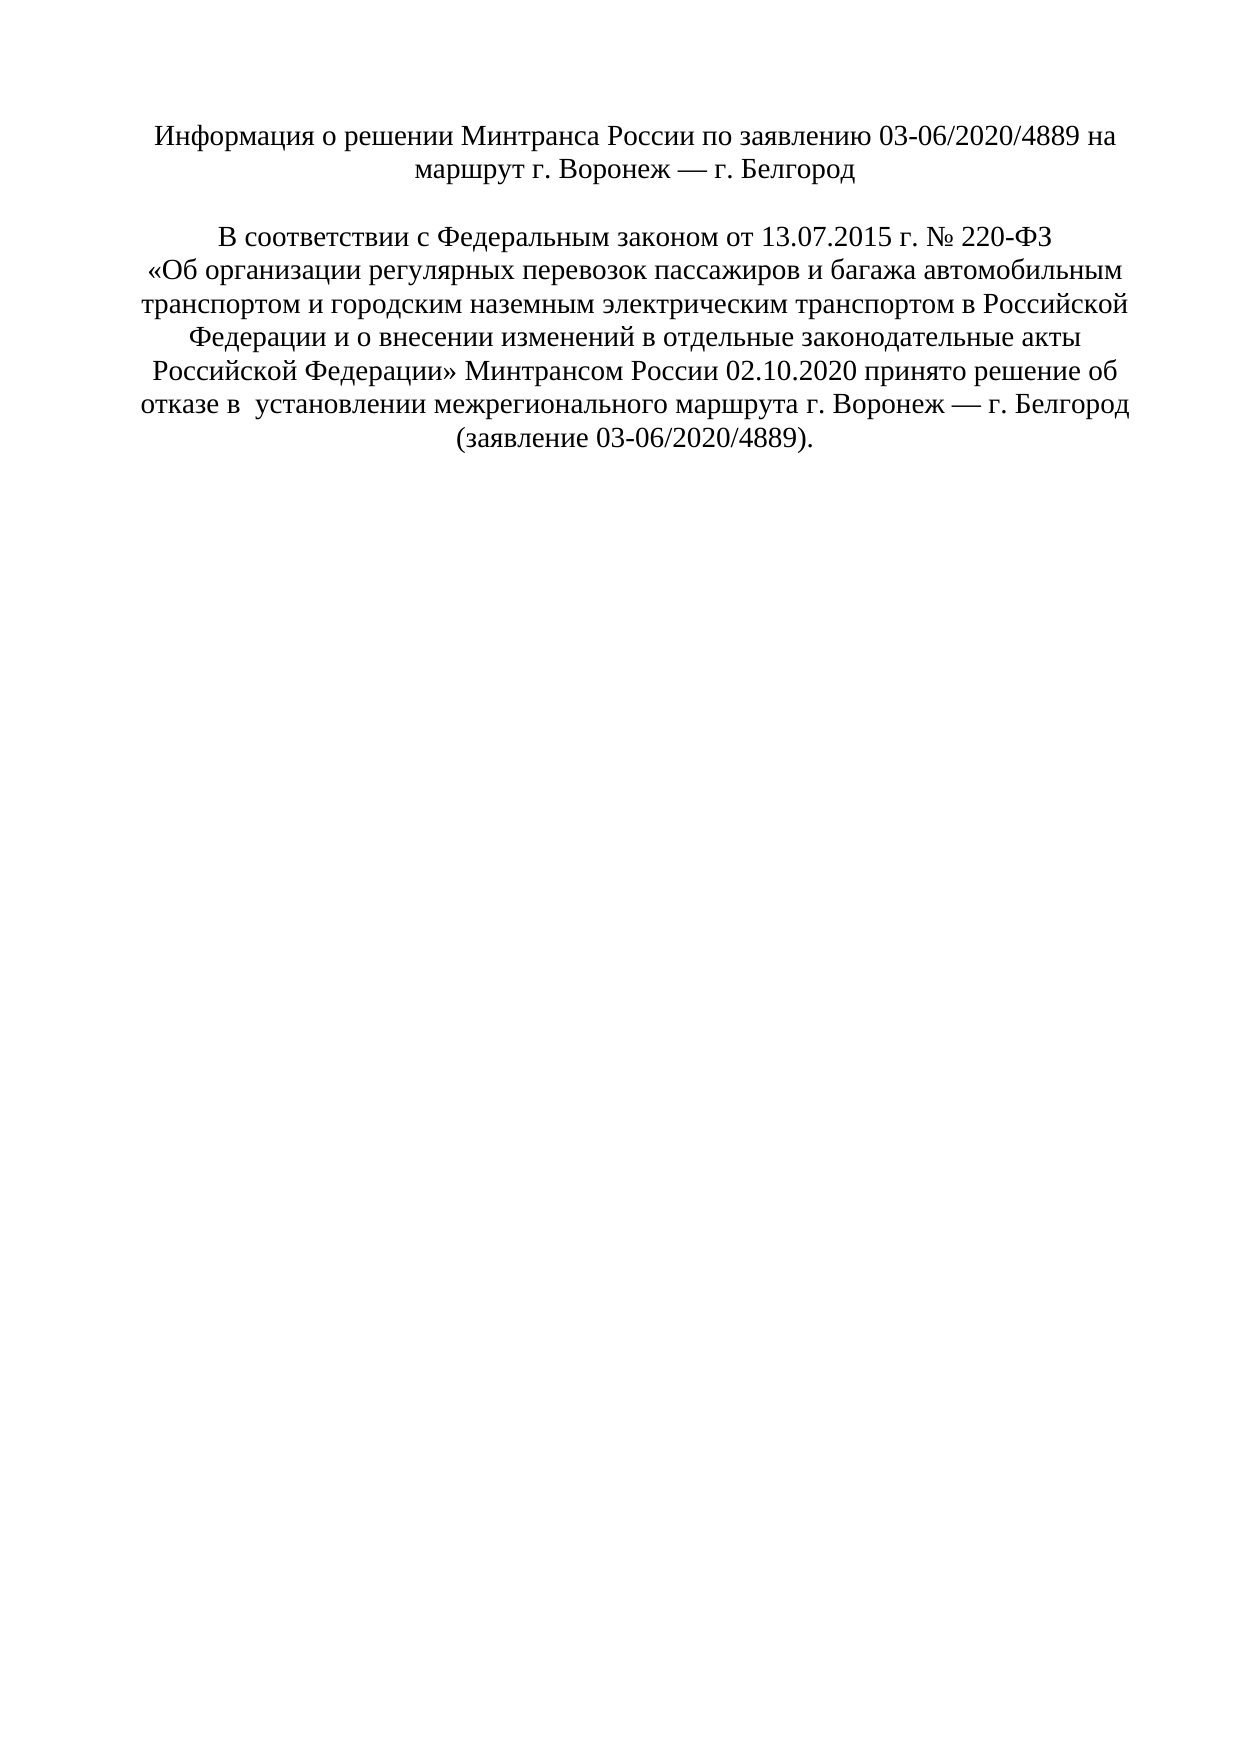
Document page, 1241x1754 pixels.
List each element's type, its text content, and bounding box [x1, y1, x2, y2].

text Информация о решении Минтранса России по заявлению 03-06/2020/4889 на маршрут г. Воронеж — г. Белгород [118, 118, 1152, 185]
text В соответствии с Федеральным законом от 13.07.2015 г. № 220-ФЗ «Об организации регулярных перевозок пассажиров и багажа автомобильным транспортом и городским наземным электрическим транспортом в Российской Федерации и о внесении изменений в отдельные законодательные акты Российской Федерации» Минтрансом России 02.10.2020 принято решение об отказе в установлении межрегионального маршрута г. Воронеж — г. Белгород (заявление 03-06/2020/4889). [118, 219, 1152, 453]
